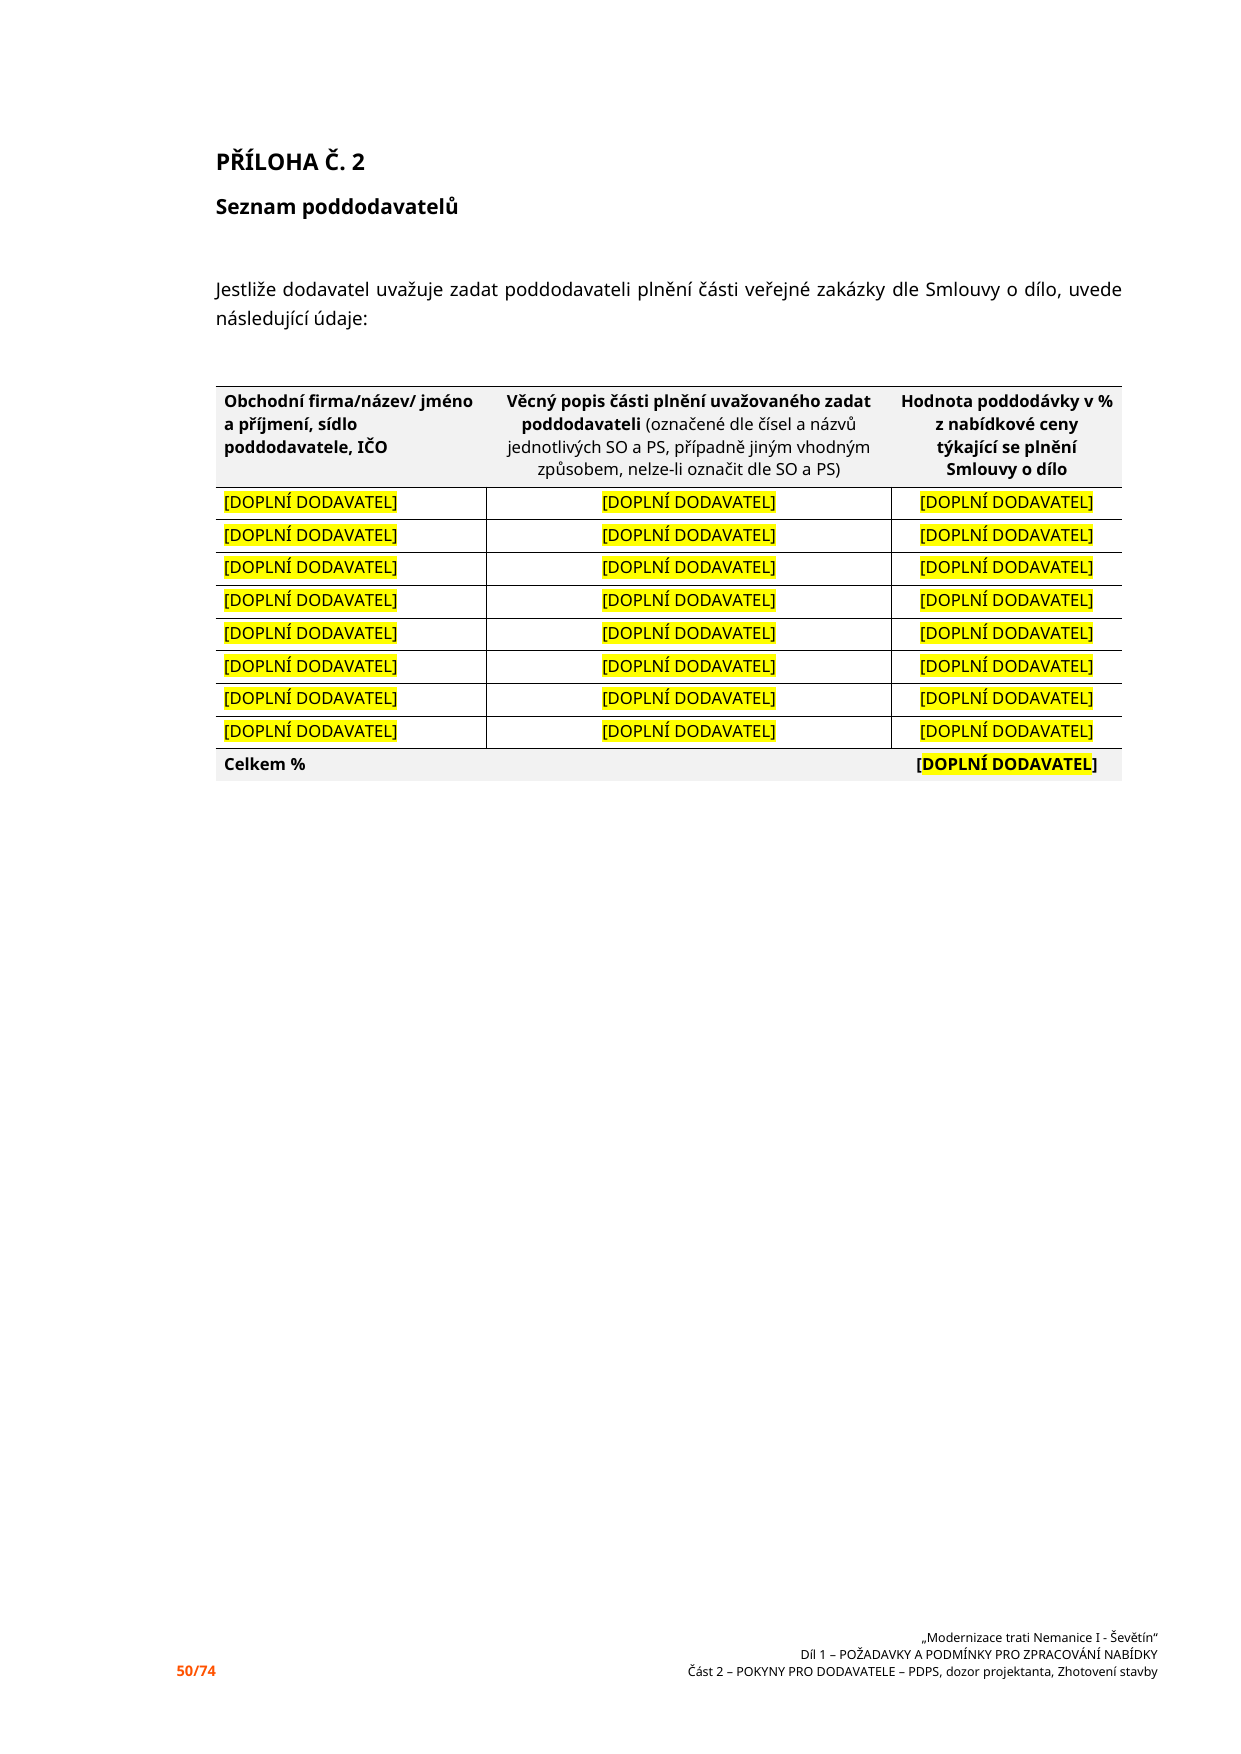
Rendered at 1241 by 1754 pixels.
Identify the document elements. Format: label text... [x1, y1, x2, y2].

table_cell [DOPLNÍ DODAVATEL] [487, 488, 891, 519]
table_cell [DOPLNÍ DODAVATEL] [216, 717, 486, 748]
table_header Obchodní firma/název/ jméno a příjmení, sídlo poddodavatele, IČO [216, 387, 486, 487]
table_cell [DOPLNÍ DODAVATEL] [892, 619, 1122, 650]
table_cell [DOPLNÍ DODAVATEL] [487, 717, 891, 748]
text Seznam poddodavatelů [216, 192, 1122, 221]
table_cell [DOPLNÍ DODAVATEL] [487, 520, 891, 552]
table_cell [DOPLNÍ DODAVATEL] [487, 619, 891, 650]
text Jestliže dodavatel uvažuje zadat poddodavateli plnění části veřejné zakázky dle Smlouvy o dílo, uvede následující údaje: [216, 277, 1122, 330]
table_cell [DOPLNÍ DODAVATEL] [891, 749, 1122, 781]
table_cell [DOPLNÍ DODAVATEL] [892, 488, 1122, 519]
table_cell [DOPLNÍ DODAVATEL] [216, 651, 486, 683]
table_cell [486, 749, 891, 781]
table_cell [DOPLNÍ DODAVATEL] [487, 651, 891, 683]
table_cell [DOPLNÍ DODAVATEL] [216, 520, 486, 552]
table_cell [DOPLNÍ DODAVATEL] [216, 586, 486, 617]
table_cell [DOPLNÍ DODAVATEL] [216, 619, 486, 650]
table_cell [DOPLNÍ DODAVATEL] [892, 586, 1122, 617]
text Příloha č. 2 [216, 146, 1122, 177]
table_cell [DOPLNÍ DODAVATEL] [892, 520, 1122, 552]
table_cell [DOPLNÍ DODAVATEL] [216, 488, 486, 519]
table_header Hodnota poddodávky v % z nabídkové ceny týkající se plnění Smlouvy o dílo [891, 387, 1122, 487]
table_cell [DOPLNÍ DODAVATEL] [892, 651, 1122, 683]
table_cell [DOPLNÍ DODAVATEL] [487, 553, 891, 585]
table_cell [DOPLNÍ DODAVATEL] [487, 684, 891, 716]
table_cell [DOPLNÍ DODAVATEL] [487, 586, 891, 617]
table_cell [DOPLNÍ DODAVATEL] [216, 684, 486, 716]
table_cell [DOPLNÍ DODAVATEL] [892, 553, 1122, 585]
table_cell [DOPLNÍ DODAVATEL] [892, 684, 1122, 716]
table_header Věcný popis části plnění uvažovaného zadat poddodavateli (označené dle čísel a názvů jednotlivých SO a PS, případně jiným vhodným způsobem, nelze-li označit dle SO a PS) [486, 387, 891, 487]
table_cell [DOPLNÍ DODAVATEL] [216, 553, 486, 585]
table_cell Celkem % [216, 749, 486, 781]
table_cell [DOPLNÍ DODAVATEL] [892, 717, 1122, 748]
